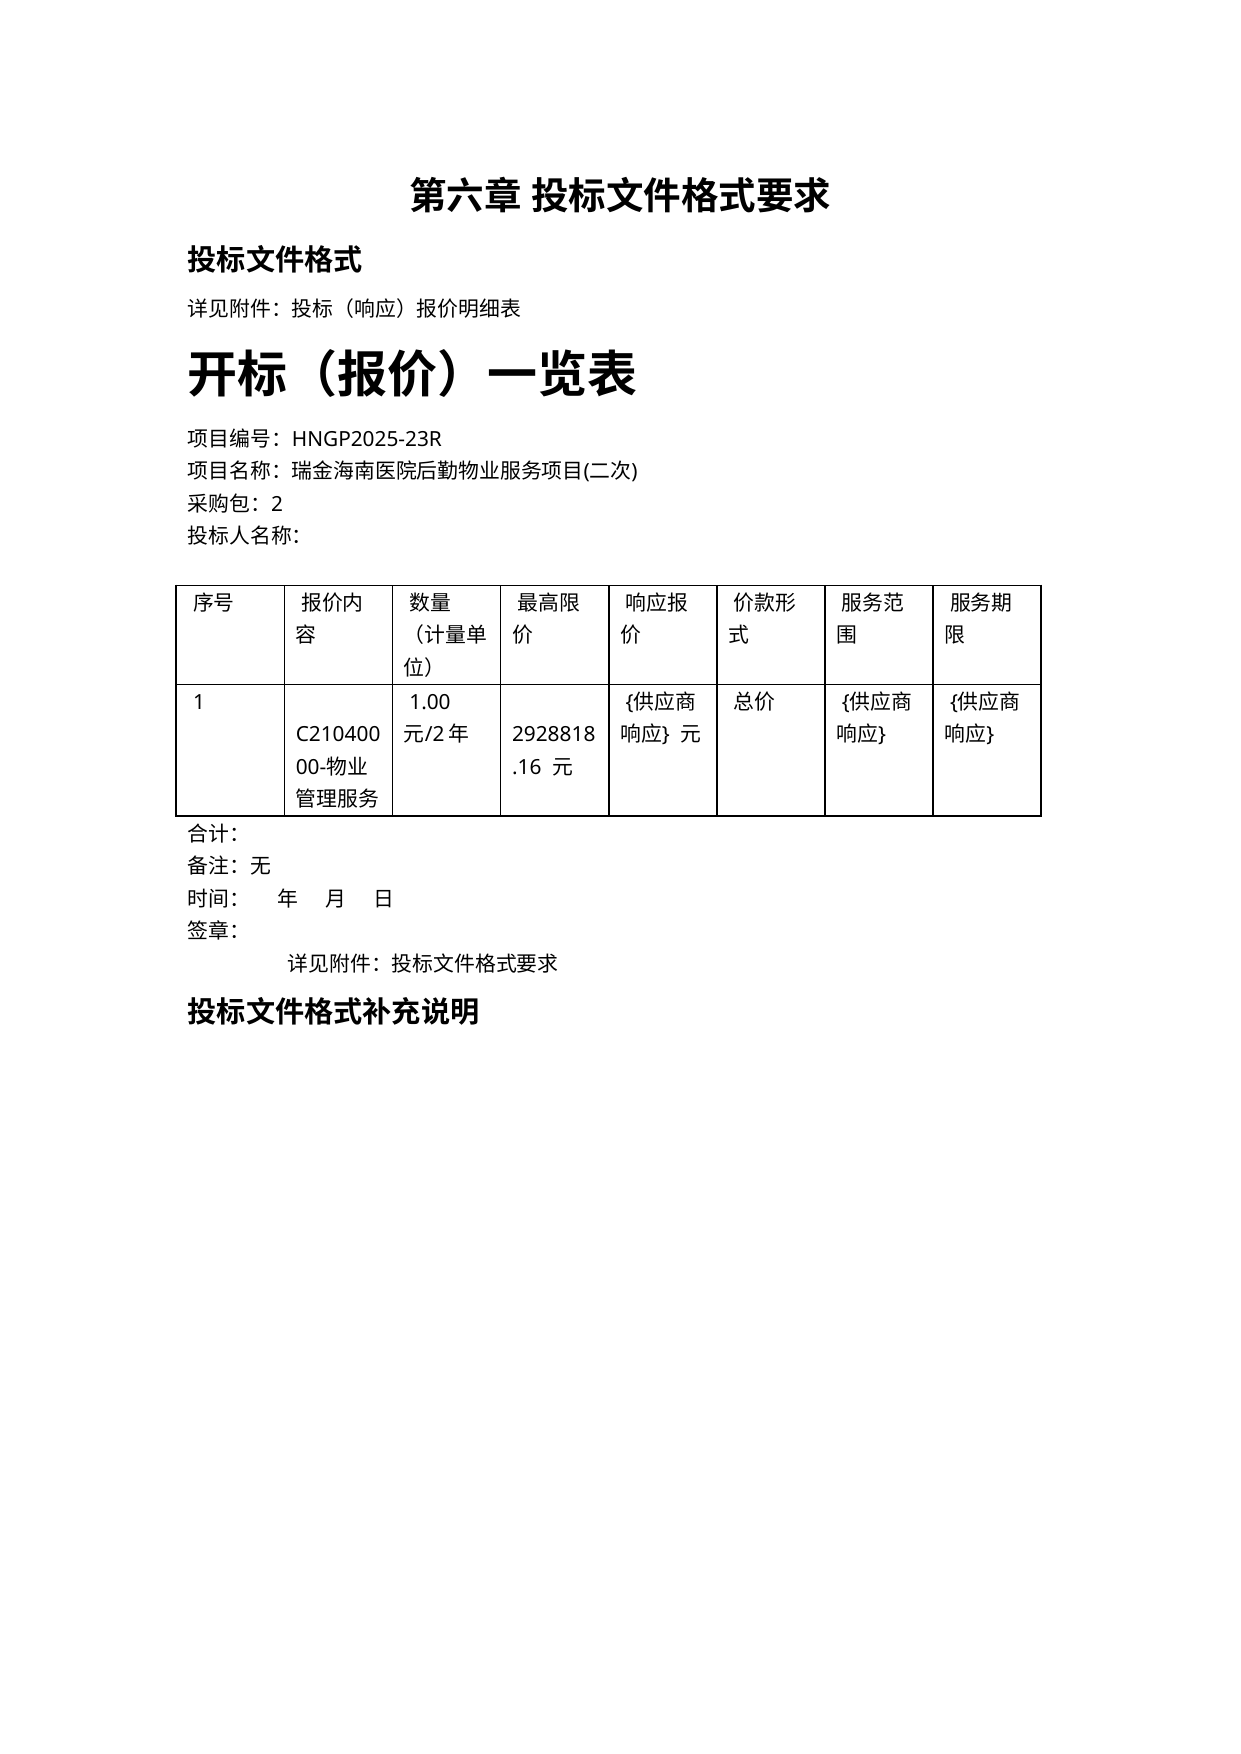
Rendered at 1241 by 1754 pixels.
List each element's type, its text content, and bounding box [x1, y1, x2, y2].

text 投标文件格式 [187, 227, 1053, 292]
text 时间： 年 月 日 [187, 882, 1053, 914]
table_cell 1.00元/2年 [393, 685, 500, 815]
text 项目名称：瑞金海南医院后勤物业服务项目(二次) [187, 454, 1053, 487]
text 签章： [187, 914, 1053, 947]
text 第六章 投标文件格式要求 [187, 162, 1053, 227]
table_cell 2928818.16 元 [501, 685, 608, 815]
text 备注：无 [187, 849, 1053, 882]
text 投标文件格式补充说明 [187, 979, 1053, 1044]
text 详见附件：投标文件格式要求 [187, 947, 1053, 979]
table_cell C21040000-物业管理服务 [285, 685, 392, 815]
text 合计： [187, 817, 1053, 849]
table_header 服务期限 [934, 586, 1040, 683]
table_cell 1 [177, 685, 284, 815]
table_cell {供应商响应} 元 [610, 685, 716, 815]
text 采购包：2 [187, 487, 1053, 519]
text 详见附件：投标（响应）报价明细表 [187, 292, 1053, 324]
table_cell 总价 [718, 685, 824, 815]
table_cell {供应商响应} [826, 685, 932, 815]
text 投标人名称： [187, 519, 1053, 552]
table_header 响应报价 [610, 586, 716, 683]
text 项目编号：HNGP2025-23R [187, 422, 1053, 454]
text 开标（报价）一览表 [187, 324, 1053, 422]
table_header 价款形式 [718, 586, 824, 683]
table_header 最高限价 [501, 586, 608, 683]
table_header 服务范围 [826, 586, 932, 683]
table_header 序号 [177, 586, 284, 683]
table_header 数量（计量单位） [393, 586, 500, 683]
table_header 报价内容 [285, 586, 392, 683]
table_cell {供应商响应} [934, 685, 1040, 815]
